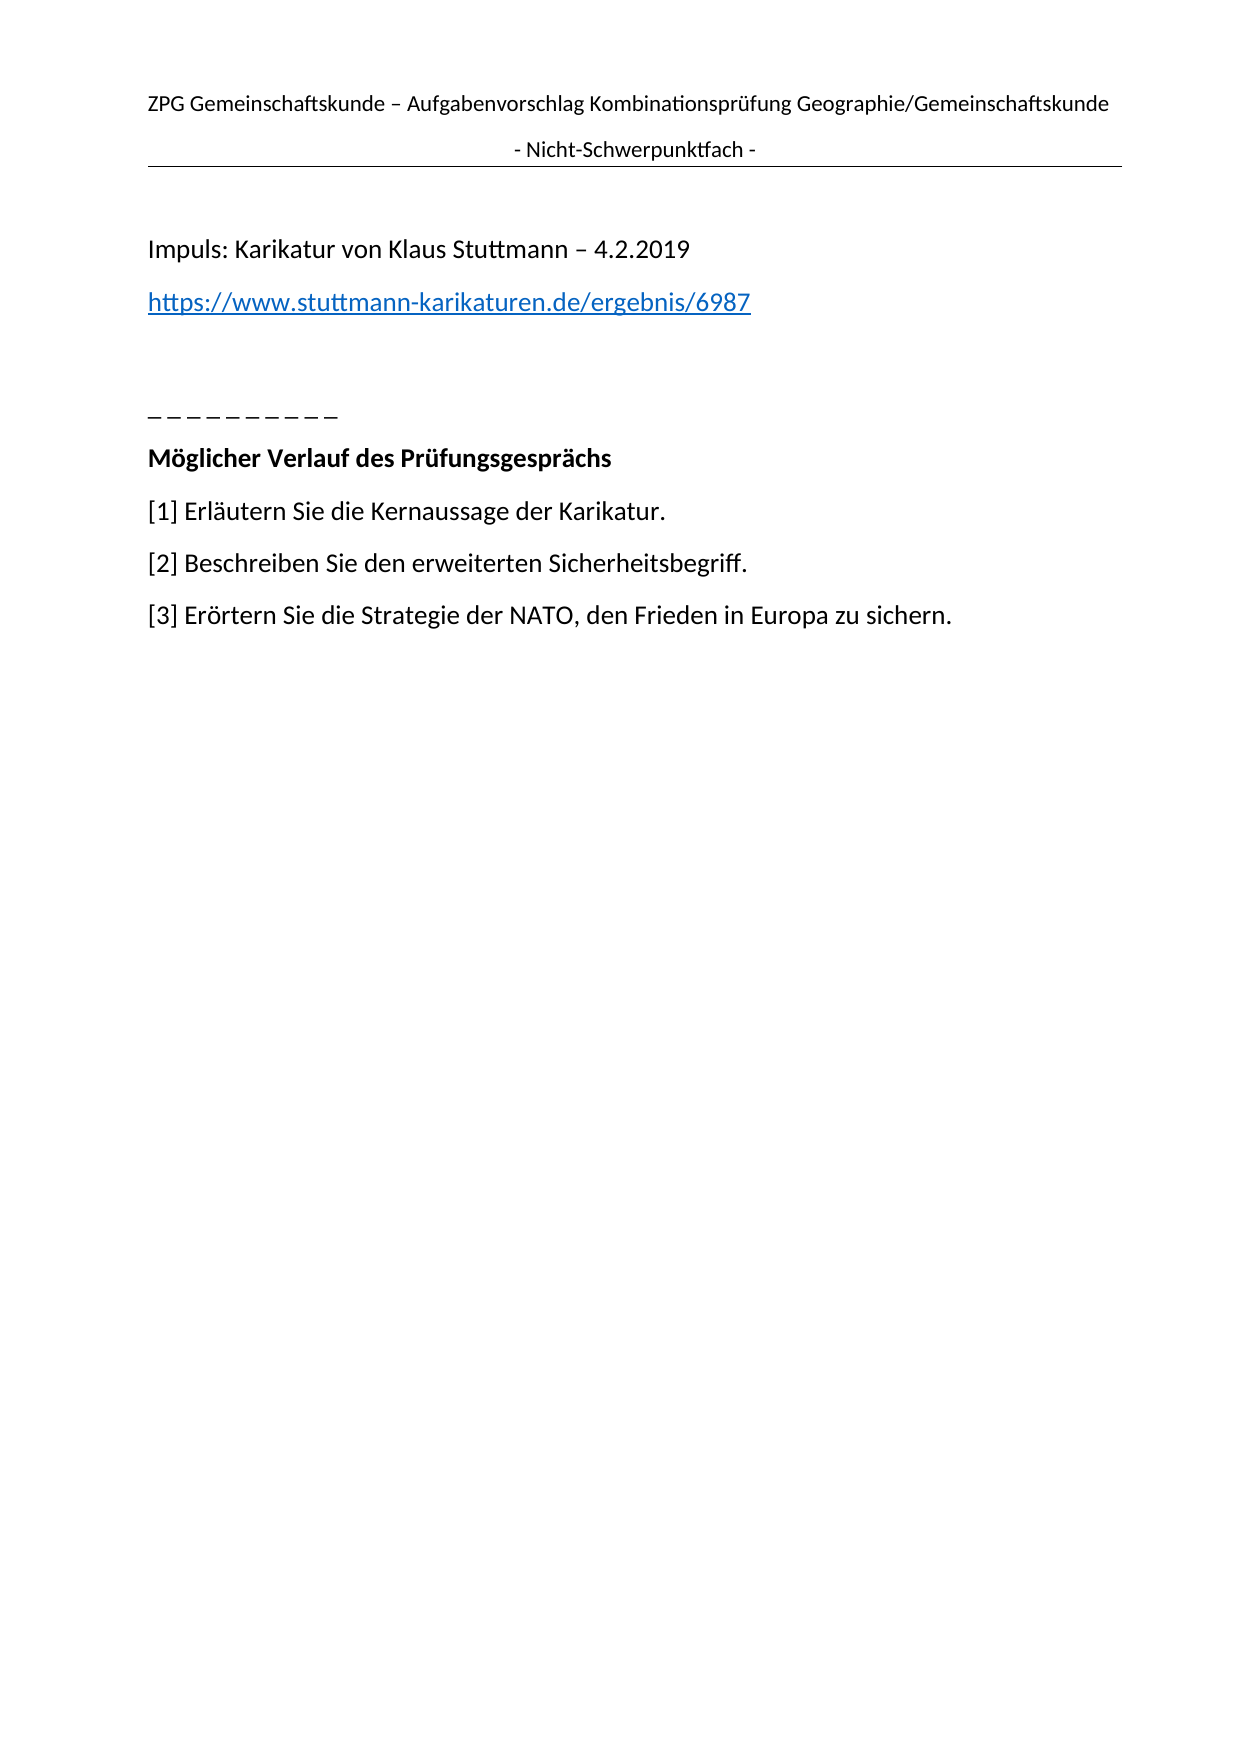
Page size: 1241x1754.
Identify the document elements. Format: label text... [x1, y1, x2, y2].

text [2] Beschreiben Sie den erweiterten Sicherheitsbegriff. [148, 546, 1122, 579]
text ZPG Gemeinschaftskunde – Aufgabenvorschlag Kombinationsprüfung Geographie/Gemeinschaftskunde [148, 89, 1122, 117]
text [1] Erläutern Sie die Kernaussage der Karikatur. [148, 494, 1122, 527]
text - Nicht-Schwerpunktfach - [148, 136, 1122, 166]
text https://www.stuttmann-karikaturen.de/ergebnis/6987 [148, 285, 1122, 318]
text _ _ _ _ _ _ _ _ _ _ [148, 389, 1122, 422]
text [3] Erörtern Sie die Strategie der NATO, den Frieden in Europa zu sichern. [148, 598, 1122, 631]
text Möglicher Verlauf des Prüfungsgesprächs [148, 442, 1122, 474]
text Impuls: Karikatur von Klaus Stuttmann – 4.2.2019 [148, 232, 1122, 265]
